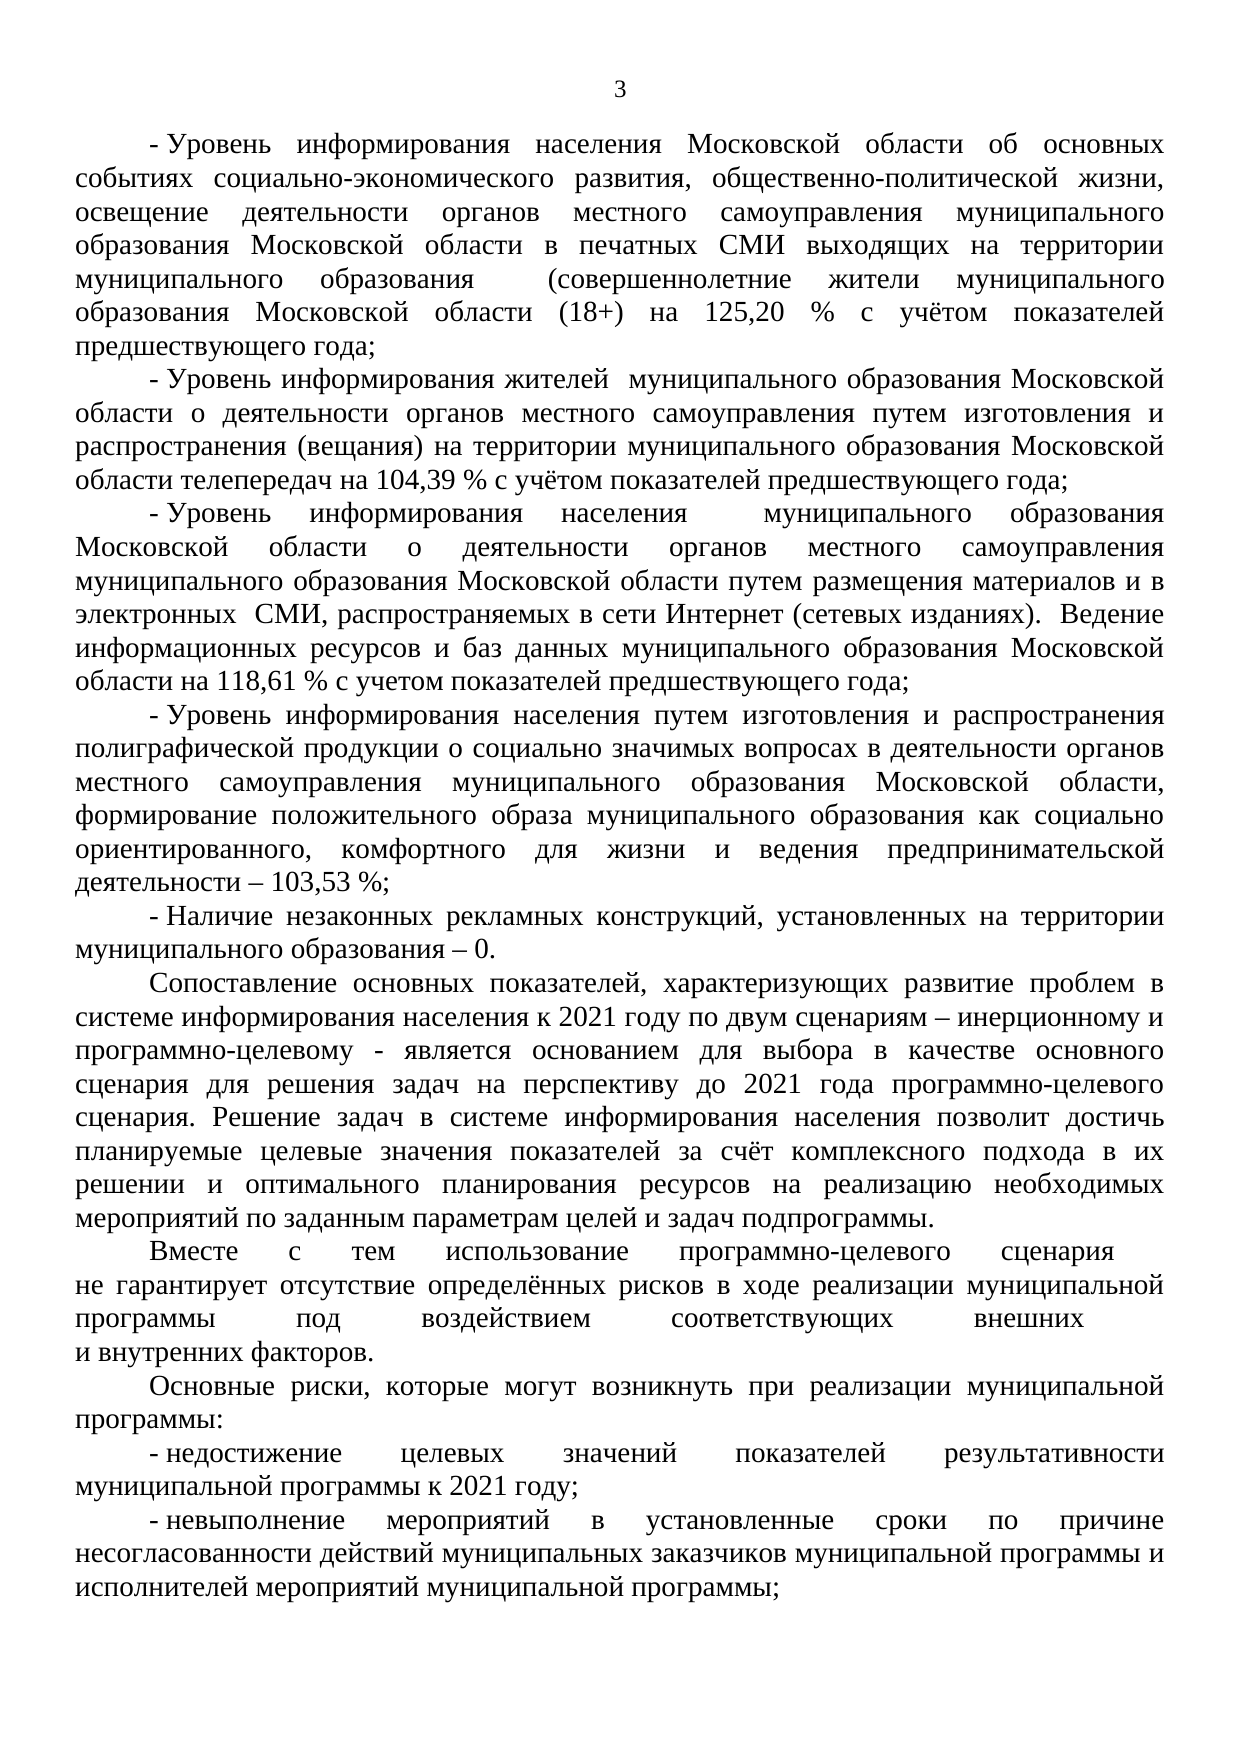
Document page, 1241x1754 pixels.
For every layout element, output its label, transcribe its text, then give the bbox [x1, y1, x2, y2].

text Вместе с тем использование программно-целевого сценария не гарантирует отсутствие определённых рисков в ходе реализации муниципальной программы под воздействием соответствующих внешних и внутренних факторов. [75, 1233, 1165, 1368]
text Сопоставление основных показателей, характеризующих развитие проблем в системе информирования населения к 2021 году по двум сценариям – инерционному и программно-целевому - является основанием для выбора в качестве основного сценария для решения задач на перспективу до 2021 года программно-целевого сценария. Решение задач в системе информирования населения позволит достичь планируемые целевые значения показателей за счёт комплексного подхода в их решении и оптимального планирования ресурсов на реализацию необходимых мероприятий по заданным параметрам целей и задач подпрограммы. [75, 965, 1165, 1233]
text - недостижение целевых значений показателей результативности муниципальной программы к 2021 году; [75, 1435, 1165, 1502]
text - Наличие незаконных рекламных конструкций, установленных на территории муниципального образования – 0. [75, 898, 1165, 965]
text - Уровень информирования жителей муниципального образования Московской области о деятельности органов местного самоуправления путем изготовления и распространения (вещания) на территории муниципального образования Московской области телепередач на 104,39 % с учётом показателей предшествующего года; [75, 361, 1165, 496]
text - Уровень информирования населения муниципального образования Московской области о деятельности органов местного самоуправления муниципального образования Московской области путем размещения материалов и в электронных СМИ, распространяемых в сети Интернет (сетевых изданиях). Ведение информационных ресурсов и баз данных муниципального образования Московской области на 118,61 % с учетом показателей предшествующего года; [75, 496, 1165, 697]
text - невыполнение мероприятий в установленные сроки по причине несогласованности действий муниципальных заказчиков муниципальной программы и исполнителей мероприятий муниципальной программы; [75, 1502, 1165, 1602]
text - Уровень информирования населения Московской области об основных событиях социально-экономического развития, общественно-политической жизни, освещение деятельности органов местного самоуправления муниципального образования Московской области в печатных СМИ выходящих на территории муниципального образования (совершеннолетние жители муниципального образования Московской области (18+) на 125,20 % с учётом показателей предшествующего года; [75, 127, 1165, 361]
text - Уровень информирования населения путем изготовления и распространения полиграфической продукции о социально значимых вопросах в деятельности органов местного самоуправления муниципального образования Московской области, формирование положительного образа муниципального образования как социально ориентированного, комфортного для жизни и ведения предпринимательской деятельности – 103,53 %; [75, 697, 1165, 898]
text Основные риски, которые могут возникнуть при реализации муниципальной программы: [75, 1368, 1165, 1435]
